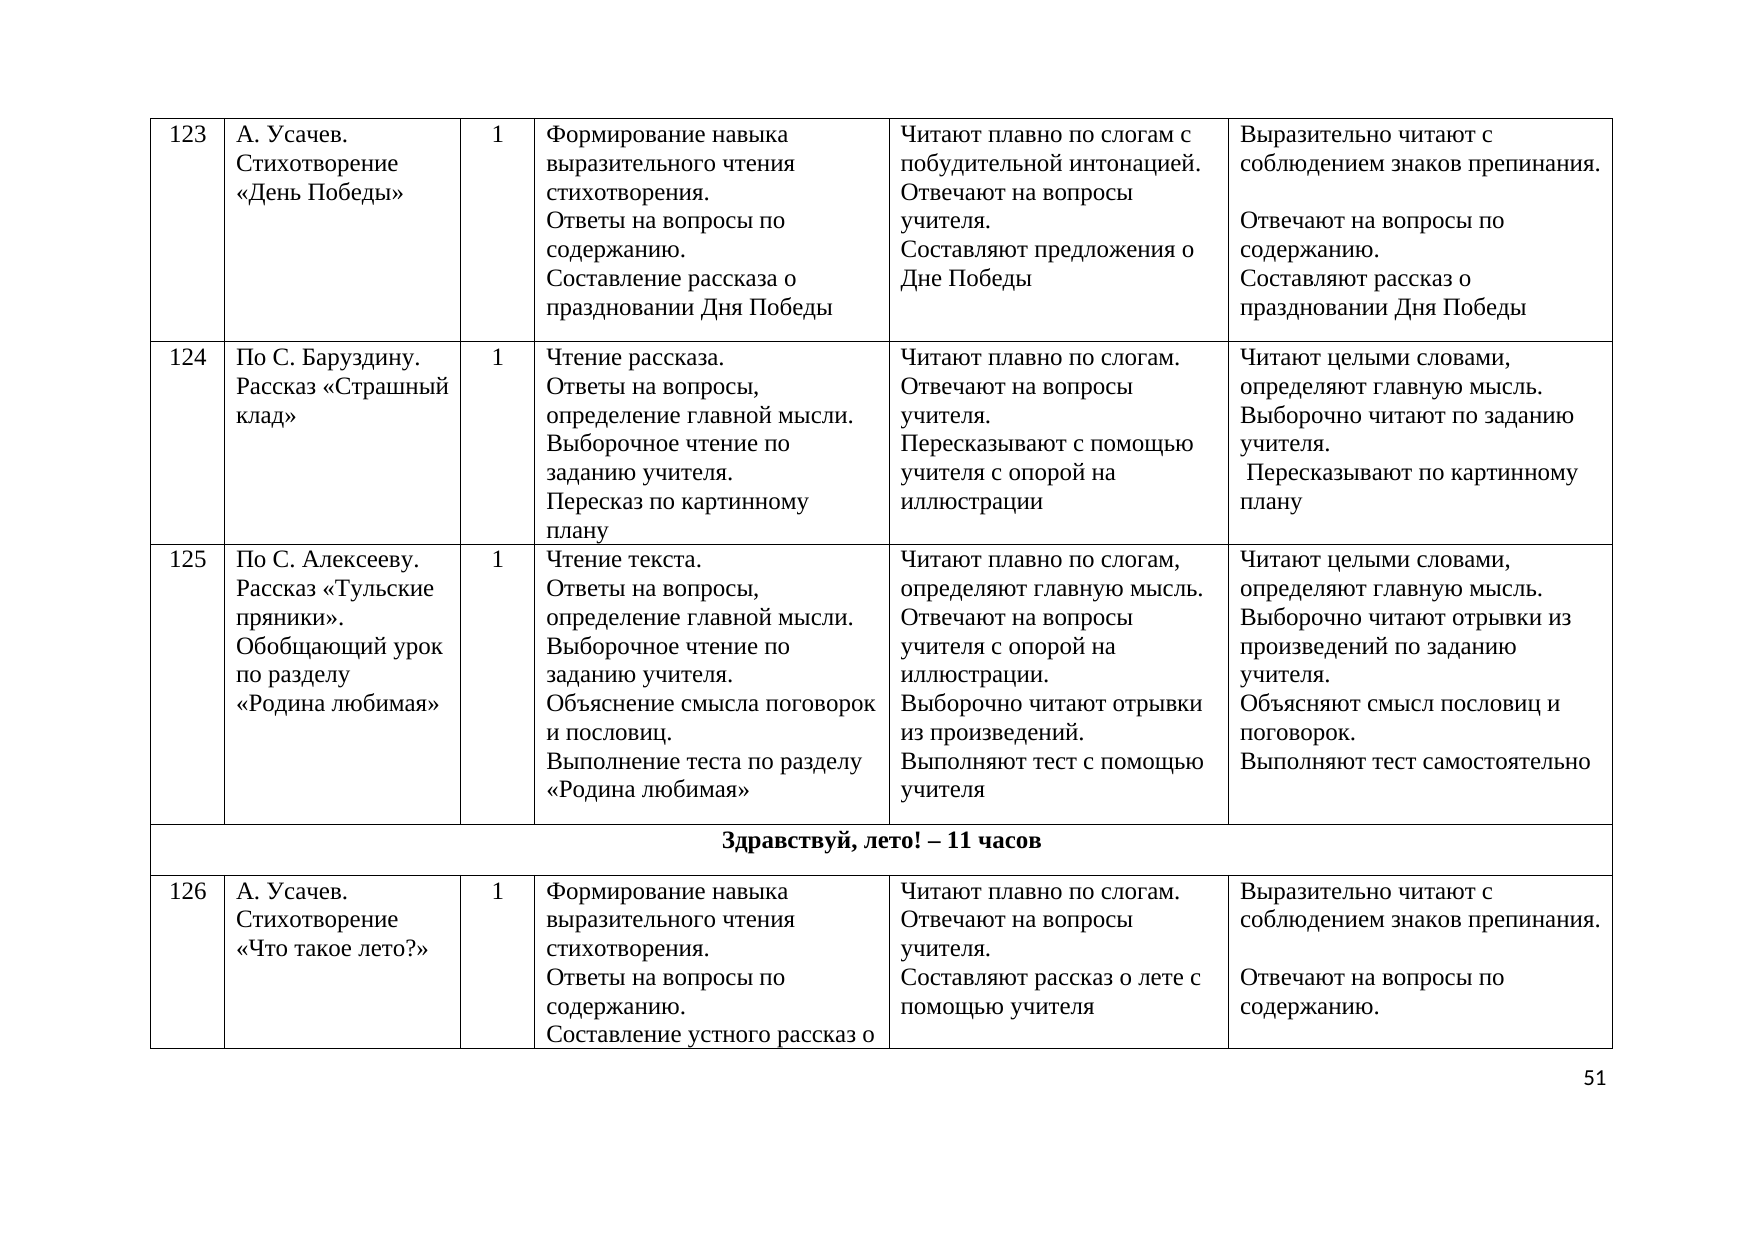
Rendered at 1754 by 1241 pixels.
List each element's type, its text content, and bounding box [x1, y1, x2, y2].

table_header Читают плавно по слогам с побудительной интонацией. Отвечают на вопросы учителя. Составляют предложения о Дне Победы [890, 119, 1228, 341]
table_cell По С. Баруздину. Рассказ «Страшный клад» [225, 342, 460, 543]
table_cell Здравствуй, лето! – 11 часов [151, 825, 1612, 875]
table_header А. Усачев. Стихотворение «День Победы» [225, 119, 460, 341]
table_header 1 [461, 119, 534, 341]
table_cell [890, 876, 1228, 1048]
table_cell Читают плавно по слогам. Отвечают на вопросы учителя. Пересказывают с помощью учителя с опорой на иллюстрации [890, 342, 1228, 543]
table_header Выразительно читают с соблюдением знаков препинания. Отвечают на вопросы по содержанию. Составляют рассказ о праздновании Дня Победы [1229, 119, 1612, 341]
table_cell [535, 876, 889, 1048]
table_cell Читают плавно по слогам, определяют главную мысль. Отвечают на вопросы учителя с опорой на иллюстрации. Выборочно читают отрывки из произведений. Выполняют тест с помощью учителя [890, 545, 1228, 824]
table_cell Чтение рассказа. Ответы на вопросы, определение главной мысли. Выборочное чтение по заданию учителя. Пересказ по картинному плану [535, 342, 889, 543]
table_cell 124 [151, 342, 224, 543]
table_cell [225, 876, 460, 1048]
table_cell Читают целыми словами, определяют главную мысль. Выборочно читают отрывки из произведений по заданию учителя. Объясняют смысл пословиц и поговорок. Выполняют тест самостоятельно [1229, 545, 1612, 824]
table_cell По С. Алексееву. Рассказ «Тульские пряники». Обобщающий урок по разделу «Родина любимая» [225, 545, 460, 824]
table_cell 126 [151, 876, 224, 1048]
table_cell Читают целыми словами, определяют главную мысль. Выборочно читают по заданию учителя. Пересказывают по картинному плану [1229, 342, 1612, 543]
table_header Формирование навыка выразительного чтения стихотворения. Ответы на вопросы по содержанию. Составление рассказа о праздновании Дня Победы [535, 119, 889, 341]
table_cell Чтение текста. Ответы на вопросы, определение главной мысли. Выборочное чтение по заданию учителя. Объяснение смысла поговорок и пословиц. Выполнение теста по разделу «Родина любимая» [535, 545, 889, 824]
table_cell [1229, 876, 1612, 1048]
table_header 123 [151, 119, 224, 341]
table_cell 125 [151, 545, 224, 824]
table_cell 1 [461, 545, 534, 824]
table_cell 1 [461, 876, 534, 1048]
table_cell 1 [461, 342, 534, 543]
